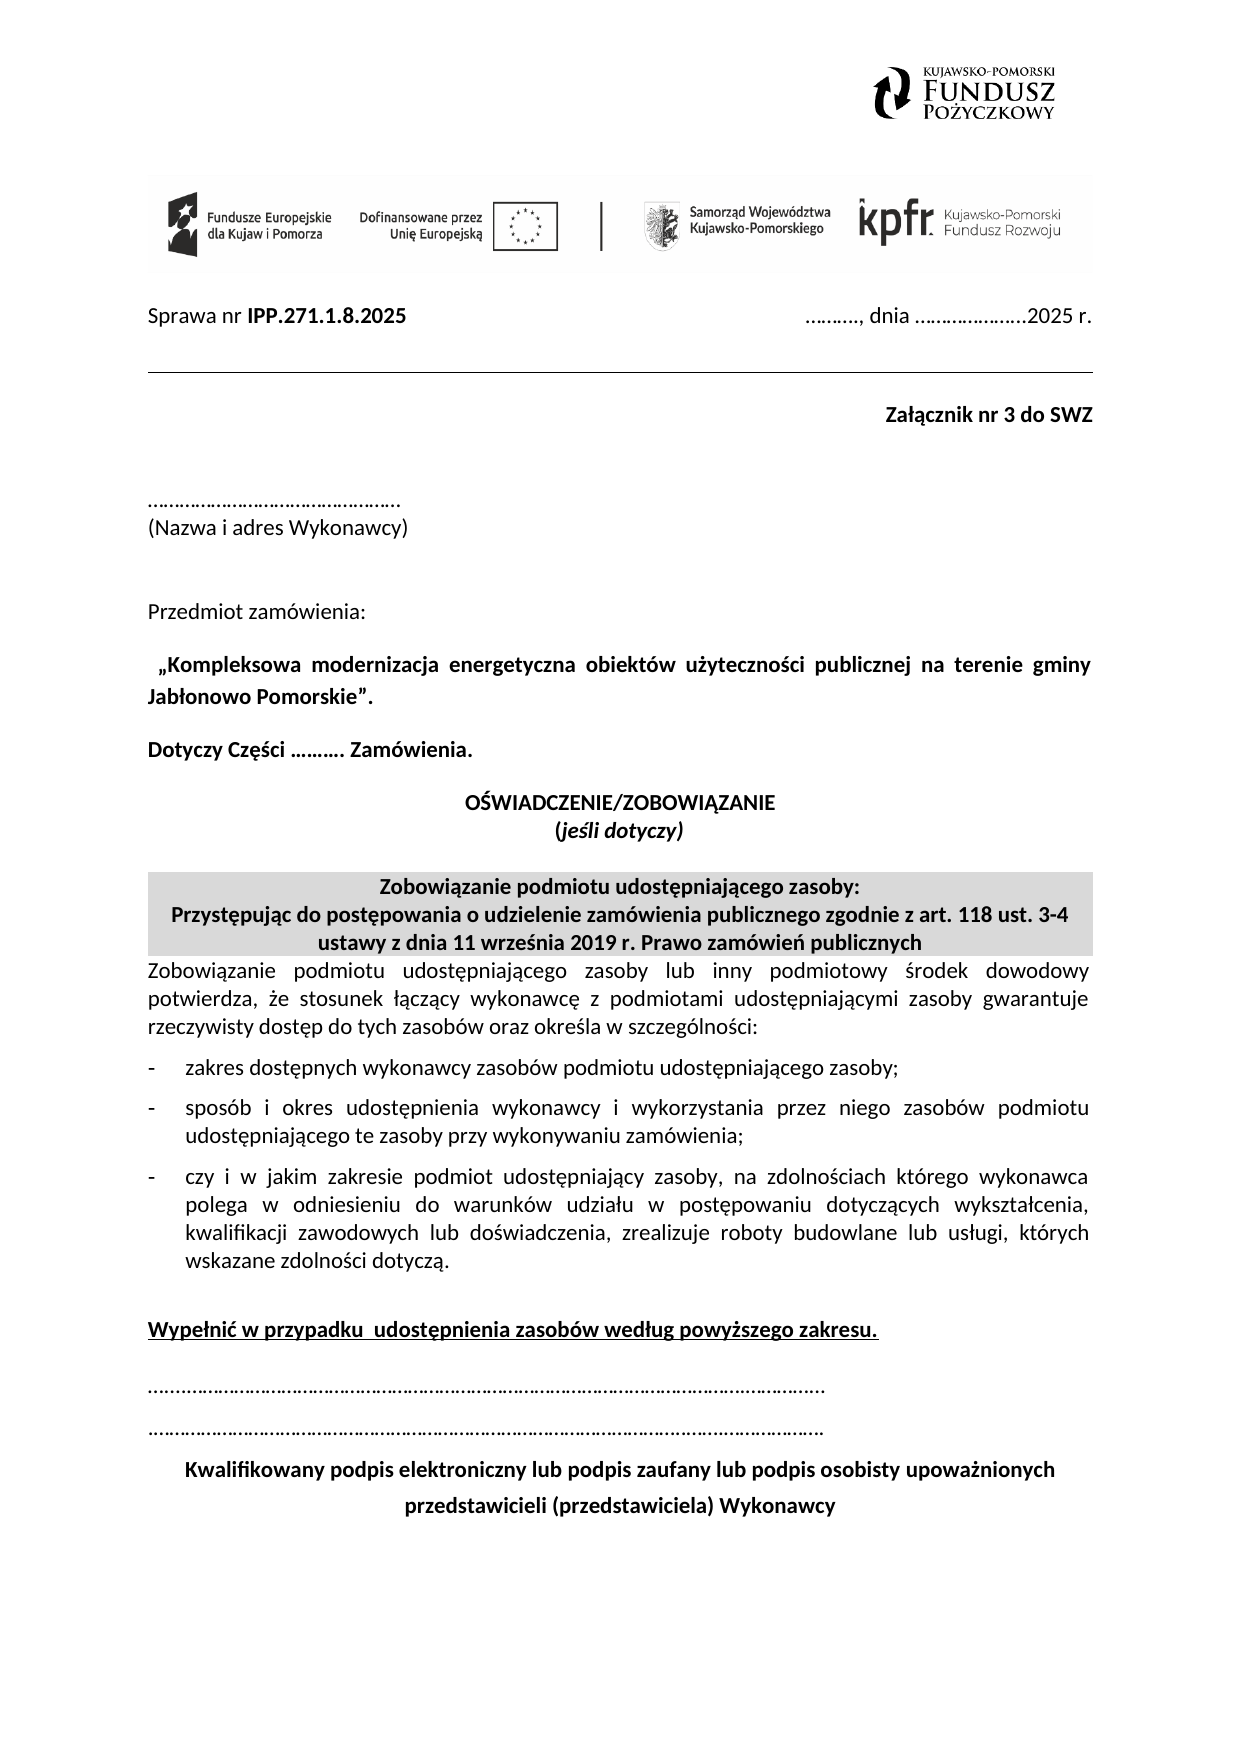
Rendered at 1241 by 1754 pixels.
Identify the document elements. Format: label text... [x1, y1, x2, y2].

list zakres dostępnych wykonawcy zasobów podmiotu udostępniającego zasoby; [148, 1053, 1091, 1081]
text Zobowiązanie podmiotu udostępniającego zasoby: [148, 872, 1093, 900]
list sposób i okres udostępnienia wykonawcy i wykorzystania przez niego zasobów podmiotu udostępniającego te zasoby przy wykonywaniu zamówienia; [148, 1093, 1091, 1149]
text „Kompleksowa modernizacja energetyczna obiektów użyteczności publicznej na terenie gminy Jabłonowo Pomorskie”. [148, 650, 1093, 710]
list czy i w jakim zakresie podmiot udostępniający zasoby, na zdolnościach którego wykonawca polega w odniesieniu do warunków udziału w postępowaniu dotyczących wykształcenia, kwalifikacji zawodowych lub doświadczenia, zrealizuje roboty budowlane lub usługi, których wskazane zdolności dotyczą. [148, 1162, 1091, 1274]
text (jeśli dotyczy) [148, 816, 1093, 844]
text Sprawa nr IPP.271.1.8.2025 ………., dnia ………………...2025 r. [148, 301, 1093, 329]
text (Nazwa i adres Wykonawcy) [148, 513, 1093, 541]
text Zobowiązanie podmiotu udostępniającego zasoby lub inny podmiotowy środek dowodowy potwierdza, że stosunek łączący wykonawcę z podmiotami udostępniającymi zasoby gwarantuje rzeczywisty dostęp do tych zasobów oraz określa w szczególności: [148, 956, 1091, 1041]
text ………………………………………… [148, 485, 1093, 513]
text Wypełnić w przypadku udostępnienia zasobów według powyższego zakresu. [148, 1315, 1093, 1343]
text Przystępując do postępowania o udzielenie zamówienia publicznego zgodnie z art. 118 ust. 3-4 ustawy z dnia 11 września 2019 r. Prawo zamówień publicznych [148, 900, 1093, 956]
picture [147, 175, 1093, 273]
text Kwalifikowany podpis elektroniczny lub podpis zaufany lub podpis osobisty upoważnionych przedstawicieli (przedstawiciela) Wykonawcy [148, 1455, 1093, 1519]
text OŚWIADCZENIE/ZOBOWIĄZANIE [148, 788, 1093, 816]
text Przedmiot zamówienia: [148, 597, 1093, 625]
picture [873, 67, 1055, 119]
text Dotyczy Części ………. Zamówienia. [148, 735, 1093, 763]
text …....…………………………………………………………………………………………….…………... [148, 1371, 1093, 1399]
text Załącznik nr 3 do SWZ [148, 401, 1093, 429]
text .………………………………………………………………………………………..…….………………. [148, 1413, 1093, 1441]
